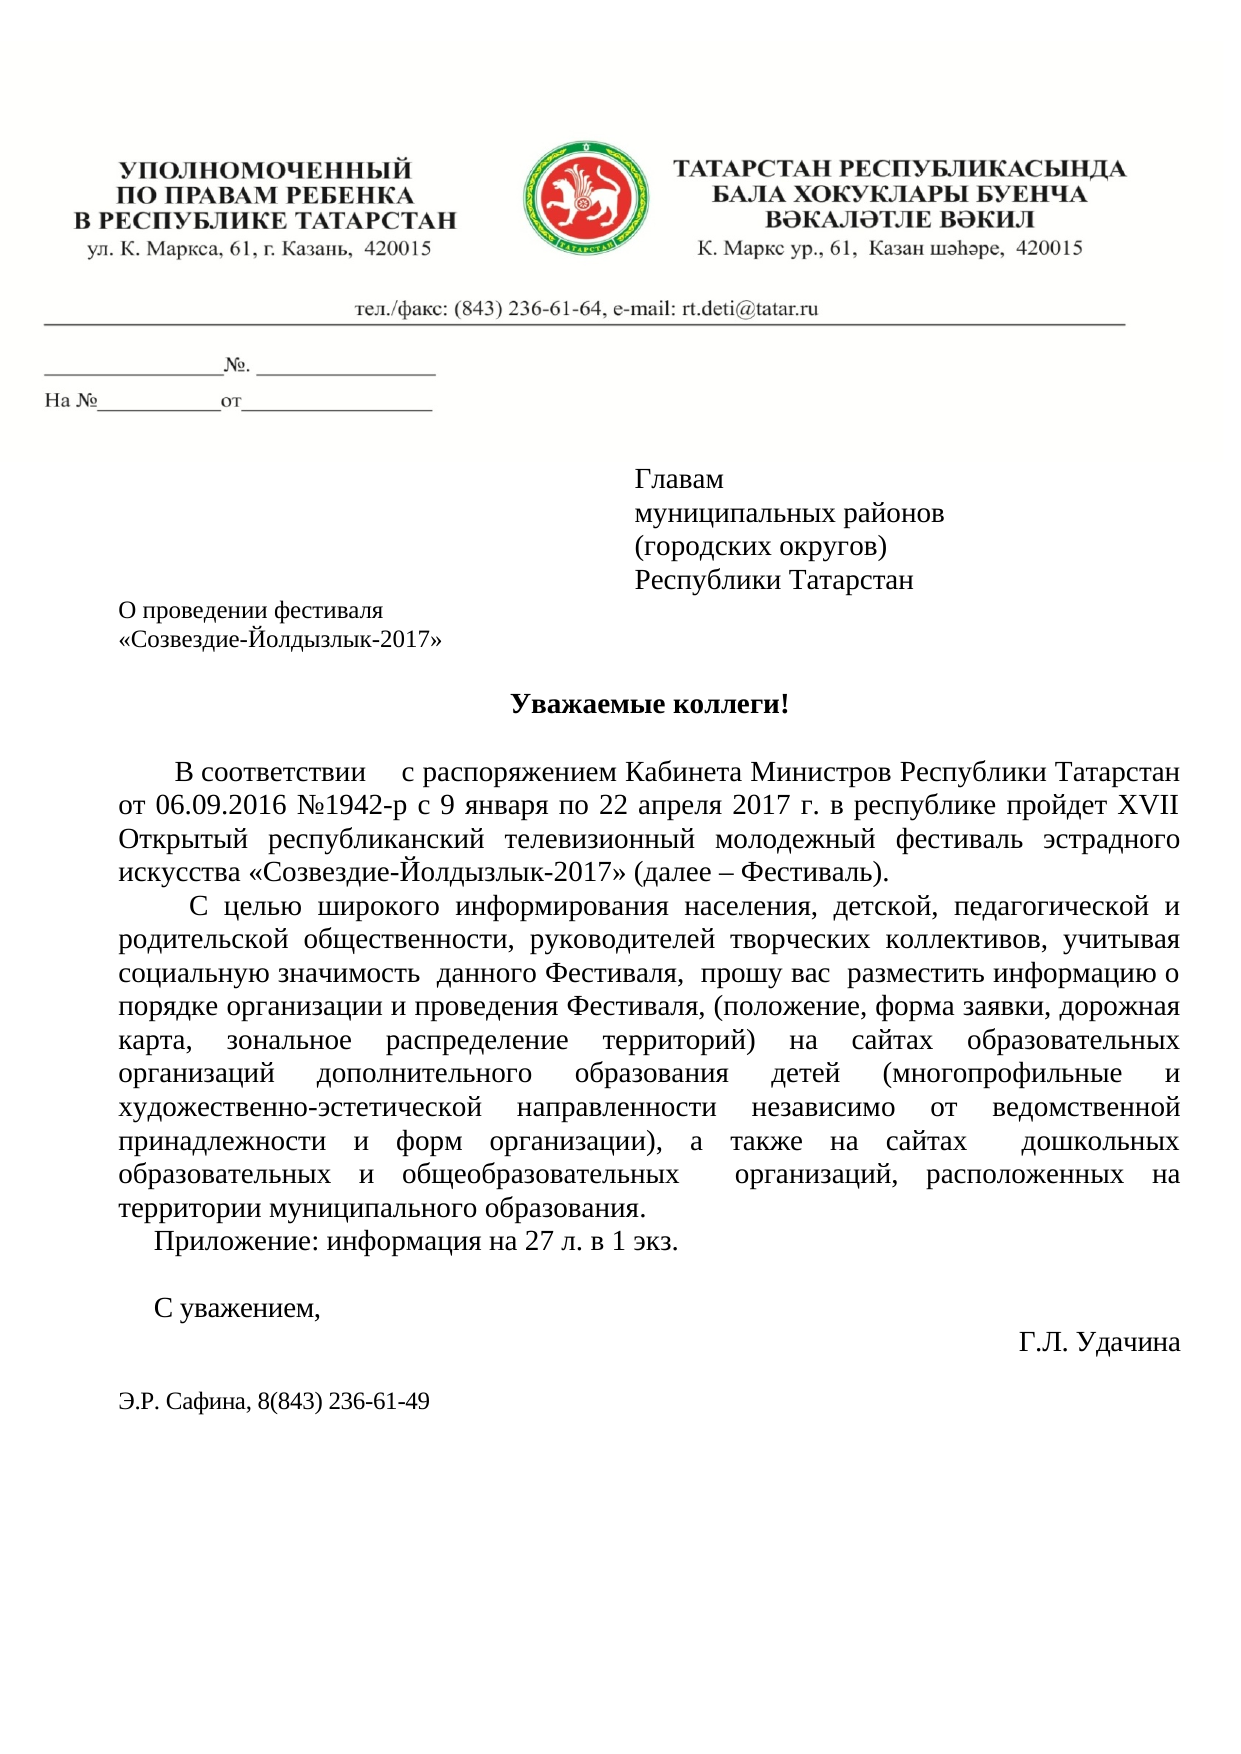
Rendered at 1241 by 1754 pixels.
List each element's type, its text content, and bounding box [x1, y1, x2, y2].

text В соответствии с распоряжением Кабинета Министров Республики Татарстан от 06.09.2016 №1942-р с 9 января по 22 апреля . в республике пройдет ХVII Открытый республиканский телевизионный молодежный фестиваль эстрадного искусства «Созвездие-Йолдызлык-2017» (далее – Фестиваль). [118, 754, 1181, 888]
text Э.Р. Сафина, 8(843) 236-61-49 [118, 1386, 1181, 1415]
text (городских округов) [634, 528, 1181, 562]
text «Созвездие-Йолдызлык-2017» [118, 624, 1181, 653]
picture [0, 41, 1224, 462]
text С целью широкого информирования населения, детской, педагогической и родительской общественности, руководителей творческих коллективов, учитывая социальную значимость данного Фестиваля, прошу вас разместить информацию о порядке организации и проведения Фестиваля, (положение, форма заявки, дорожная карта, зональное распределение территорий) на сайтах образовательных организаций дополнительного образования детей (многопрофильные и художественно-эстетической направленности независимо от ведомственной принадлежности и форм организации), а также на сайтах дошкольных образовательных и общеобразовательных организаций, расположенных на территории муниципального образования. [118, 888, 1181, 1223]
text Г.Л. Удачина [118, 1324, 1181, 1357]
text Уважаемые коллеги! [118, 687, 1181, 720]
text Главам [561, 462, 1181, 495]
text Приложение: информация на 27 л. в 1 экз. [118, 1223, 1181, 1257]
text Республики Татарстан [634, 562, 1181, 596]
text О проведении фестиваля [118, 596, 1181, 624]
text муниципальных районов [634, 495, 1181, 528]
text С уважением, [118, 1290, 1181, 1324]
